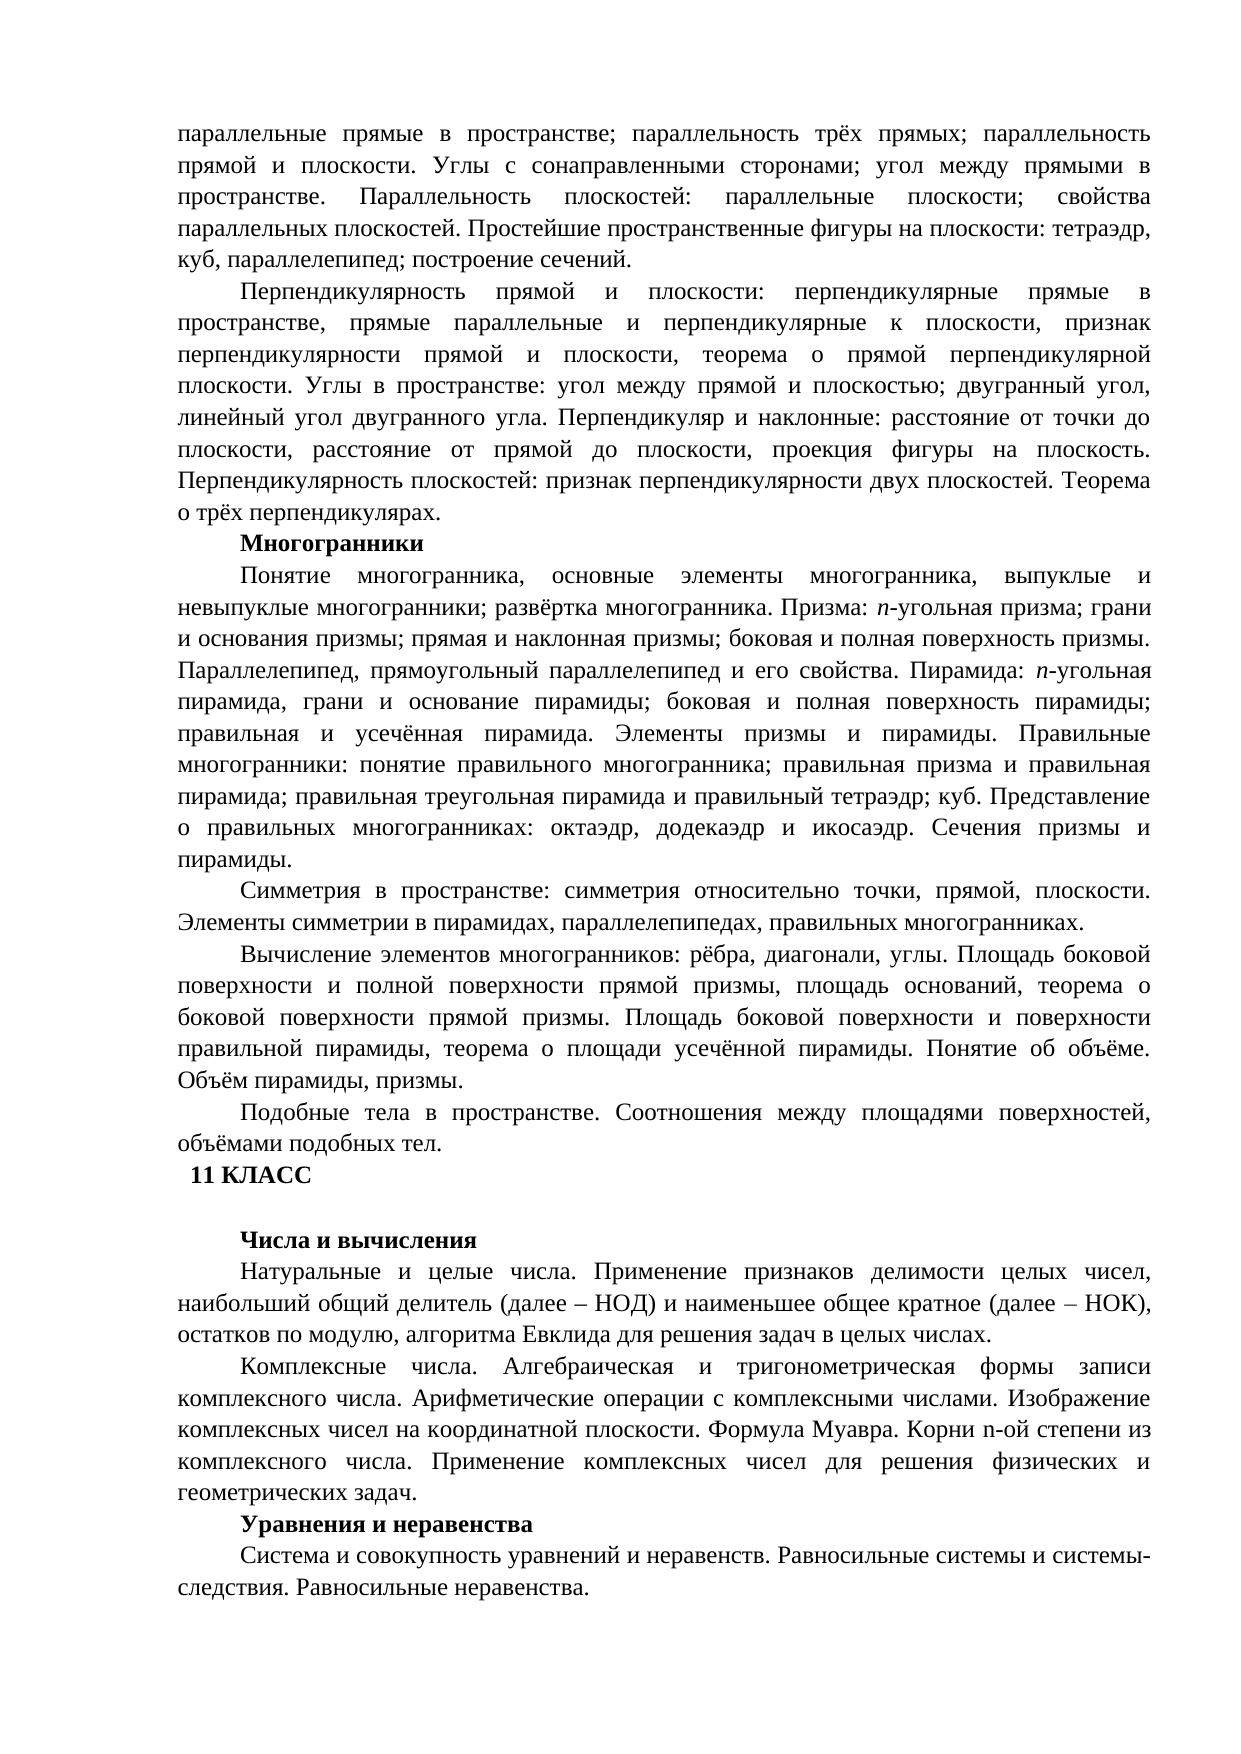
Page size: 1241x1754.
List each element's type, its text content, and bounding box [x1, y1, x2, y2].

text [177, 118, 1152, 273]
text Перпендикулярность прямой и плоскости: перпендикулярные прямые в пространстве, прямые параллельные и перпендикулярные к плоскости, признак перпендикулярности прямой и плоскости, теорема о прямой перпендикулярной плоскости. Углы в пространстве: угол между прямой и плоскостью; двугранный угол, линейный угол двугранного угла. Перпендикуляр и наклонные: расстояние от точки до плоскости, расстояние от прямой до плоскости, проекция фигуры на плоскость. Перпендикулярность плоскостей: признак перпендикулярности двух плоскостей. Теорема о трёх перпендикулярах. [177, 276, 1152, 526]
text Понятие многогранника, основные элементы многогранника, выпуклые и невыпуклые многогранники; развёртка многогранника. Призма: n-угольная призма; грани и основания призмы; прямая и наклонная призмы; боковая и полная поверхность призмы. Параллелепипед, прямоугольный параллелепипед и его свойства. Пирамида: n-угольная пирамида, грани и основание пирамиды; боковая и полная поверхность пирамиды; правильная и усечённая пирамида. Элементы призмы и пирамиды. Правильные многогранники: понятие правильного многогранника; правильная призма и правильная пирамида; правильная треугольная пирамида и правильный тетраэдр; куб. Представление о правильных многогранниках: октаэдр, додекаэдр и икосаэдр. Сечения призмы и пирамиды. [177, 560, 1152, 873]
text Многогранники [177, 528, 1152, 557]
text Уравнения и неравенства [177, 1509, 1152, 1538]
text Комплексные числа. Алгебраическая и тригонометрическая формы записи комплексного числа. Арифметические операции с комплексными числами. Изображение комплексных чисел на координатной плоскости. Формула Муавра. Корни n-ой степени из комплексного числа. Применение комплексных чисел для решения физических и геометрических задач. [177, 1351, 1152, 1506]
text Натуральные и целые числа. Применение признаков делимости целых чисел, наибольший общий делитель (далее – НОД) и наименьшее общее кратное (далее – НОК), остатков по модулю, алгоритма Евклида для решения задач в целых числах. [177, 1256, 1152, 1348]
text Вычисление элементов многогранников: рёбра, диагонали, углы. Площадь боковой поверхности и полной поверхности прямой призмы, площадь оснований, теорема о боковой поверхности прямой призмы. Площадь боковой поверхности и поверхности правильной пирамиды, теорема о площади усечённой пирамиды. Понятие об объёме. Объём пирамиды, призмы. [177, 939, 1152, 1094]
text Числа и вычисления [177, 1225, 1152, 1253]
text 11 КЛАСС [190, 1160, 1152, 1188]
text Система и совокупность уравнений и неравенств. Равносильные системы и системы-следствия. Равносильные неравенства. [177, 1540, 1152, 1601]
text Подобные тела в пространстве. Соотношения между площадями поверхностей, объёмами подобных тел. [177, 1097, 1152, 1157]
text Симметрия в пространстве: симметрия относительно точки, прямой, плоскости. Элементы симметрии в пирамидах, параллелепипедах, правильных многогранниках. [177, 876, 1152, 936]
